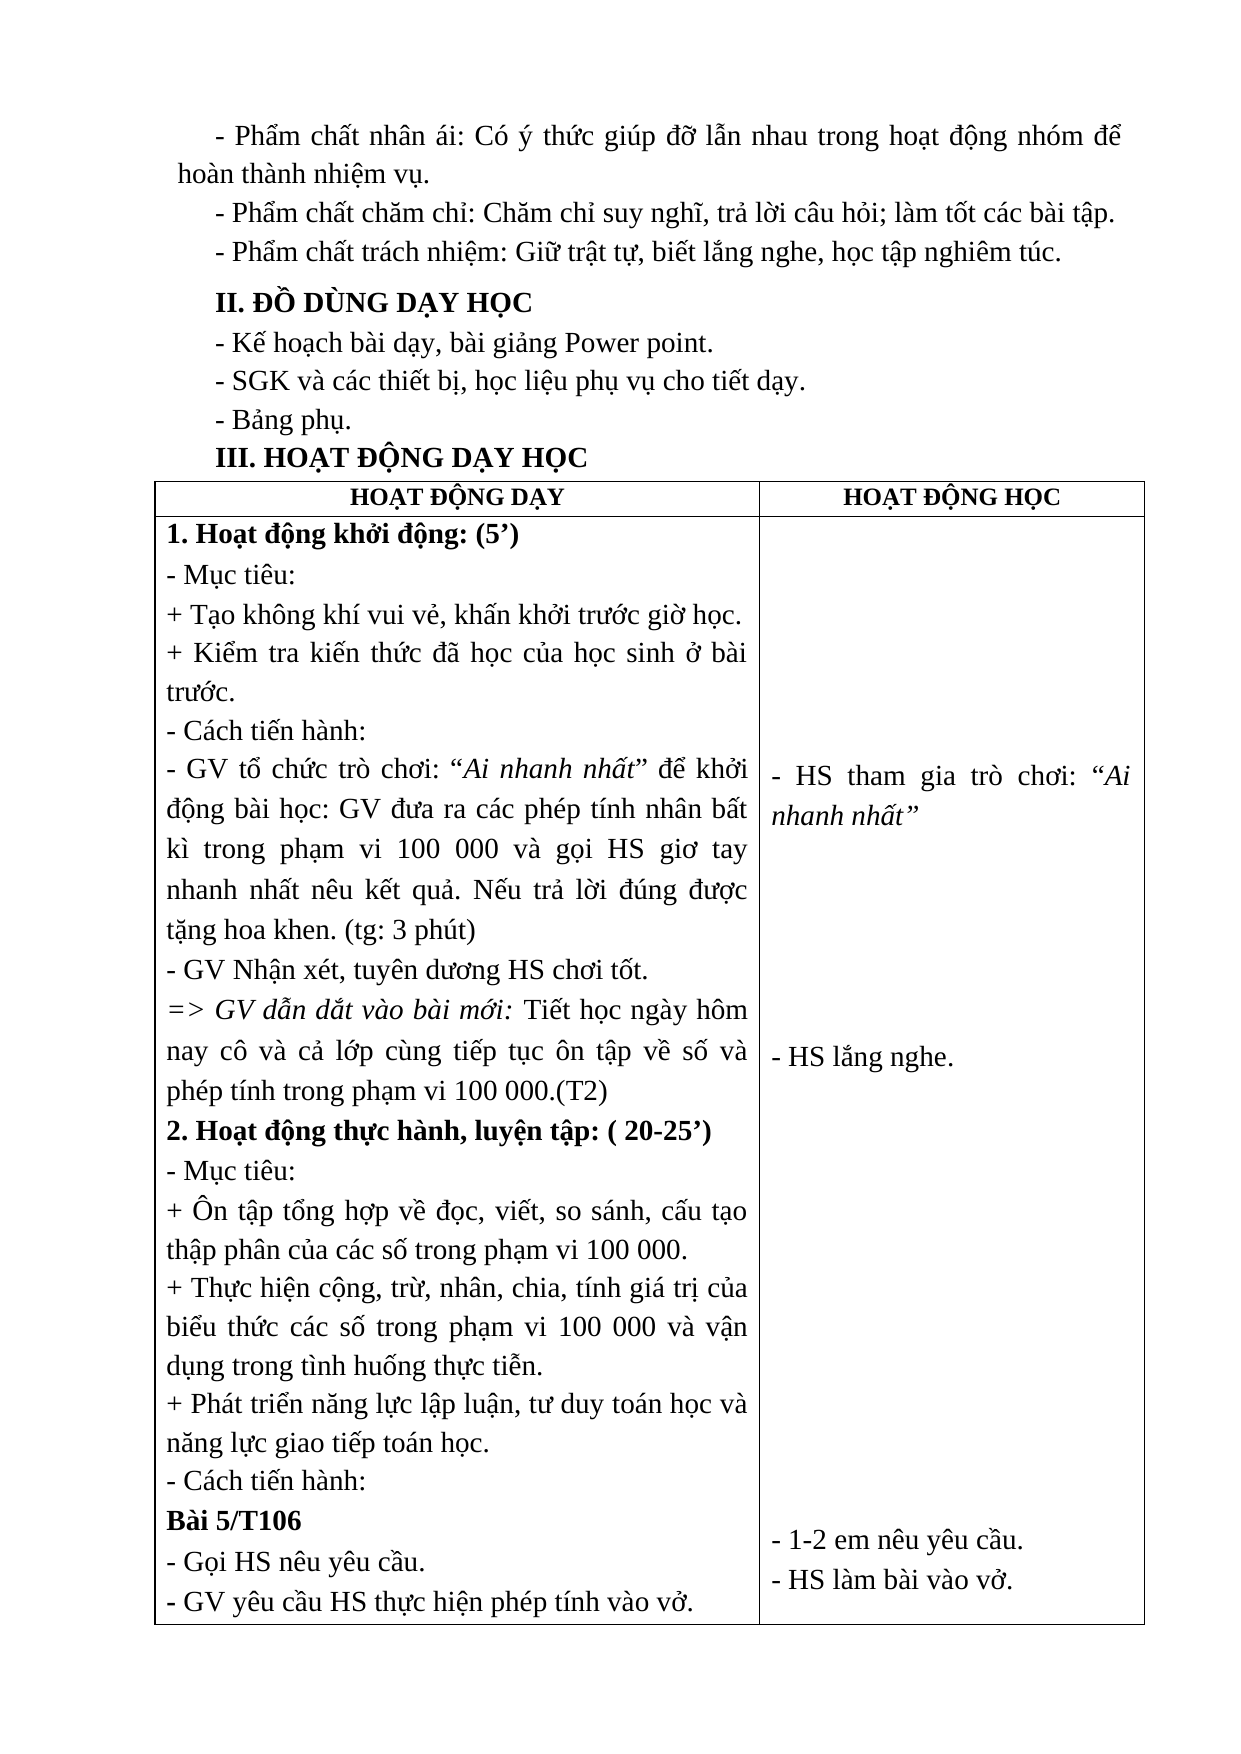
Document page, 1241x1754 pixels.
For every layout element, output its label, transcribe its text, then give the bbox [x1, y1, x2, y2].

text - Bảng phụ. [177, 402, 1122, 436]
text - Kế hoạch bài dạy, bài giảng Power point. [177, 325, 1122, 358]
text II. ĐỒ DÙNG DẠY HỌC [177, 285, 1122, 318]
text - Phẩm chất chăm chỉ: Chăm chỉ suy nghĩ, trả lời câu hỏi; làm tốt các bài tập. [177, 195, 1122, 229]
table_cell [760, 517, 1144, 1624]
text III. HOẠT ĐỘNG DẠY HỌC [177, 441, 1122, 474]
text - SGK và các thiết bị, học liệu phụ vụ cho tiết dạy. [177, 363, 1122, 397]
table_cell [156, 517, 759, 1624]
text - Phẩm chất trách nhiệm: Giữ trật tự, biết lắng nghe, học tập nghiêm túc. [177, 234, 1122, 267]
table_header HOẠT ĐỘNG HỌC [760, 482, 1144, 516]
table_header HOẠT ĐỘNG DẠY [156, 482, 759, 516]
text - Phẩm chất nhân ái: Có ý thức giúp đỡ lẫn nhau trong hoạt động nhóm để hoàn thành nhiệm vụ. [177, 118, 1122, 190]
